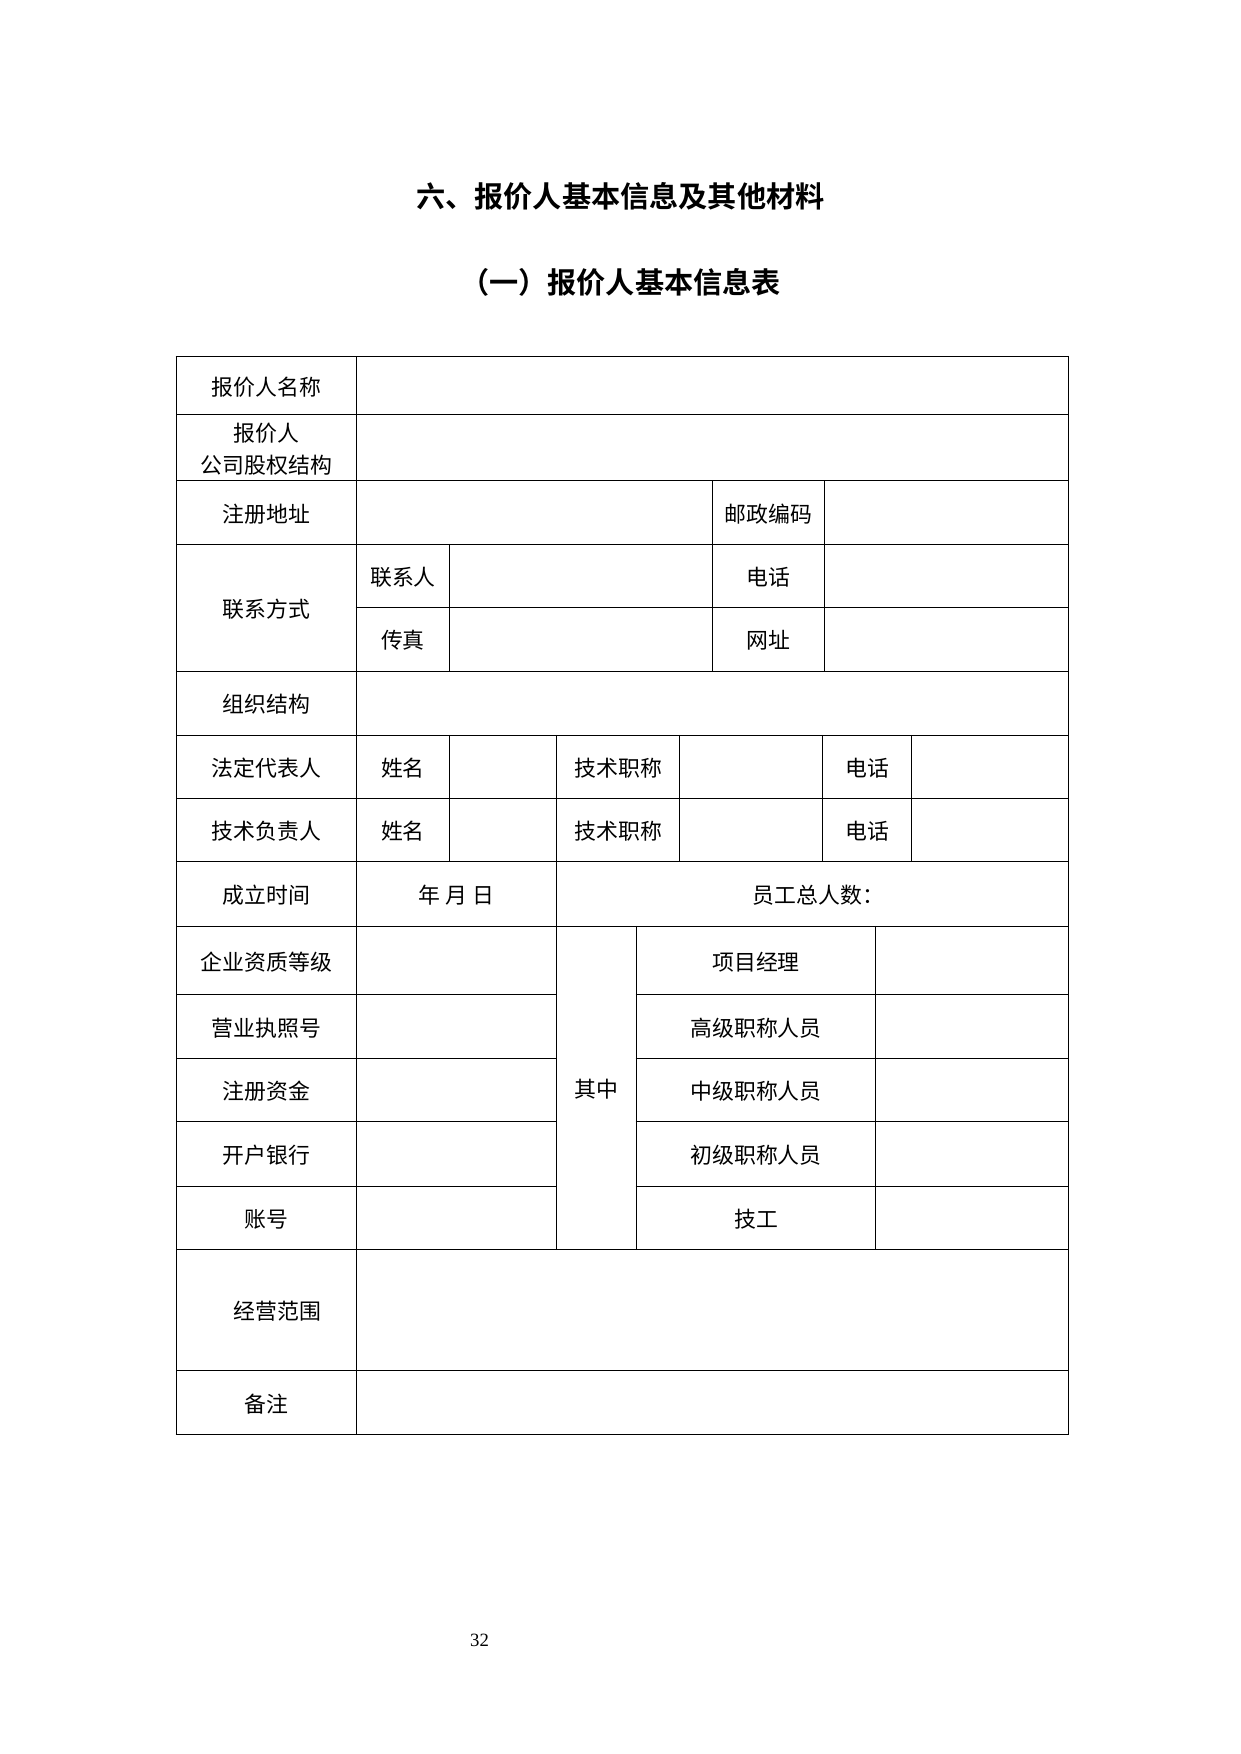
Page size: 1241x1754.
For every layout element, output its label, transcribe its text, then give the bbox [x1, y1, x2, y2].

table_cell 营业执照号 [177, 995, 356, 1058]
table_cell [825, 481, 1068, 544]
table_cell [912, 736, 1068, 798]
table_cell 法定代表人 [177, 736, 356, 798]
table_cell 报价人 公司股权结构 [177, 415, 356, 480]
table_cell [357, 672, 1068, 735]
table_cell 技术负责人 [177, 799, 356, 861]
table_cell 高级职称人员 [637, 995, 875, 1058]
table_cell [825, 608, 1068, 671]
table_cell [450, 799, 556, 861]
table_cell 电话 [823, 799, 911, 861]
table_cell [357, 1059, 556, 1121]
table_cell 注册资金 [177, 1059, 356, 1121]
table_cell 技工 [637, 1187, 875, 1249]
text 六、报价人基本信息及其他材料 [187, 162, 1053, 227]
table_cell [357, 1122, 556, 1186]
table_cell [680, 736, 822, 798]
table_cell [825, 545, 1068, 607]
table_cell 项目经理 [637, 927, 875, 994]
table_cell 技术职称 [557, 799, 679, 861]
table_cell 邮政编码 [713, 481, 824, 544]
table_cell 姓名 [357, 736, 449, 798]
table_cell [876, 995, 1068, 1058]
table_cell [357, 995, 556, 1058]
table_cell 开户银行 [177, 1122, 356, 1186]
table_cell [357, 1187, 556, 1249]
table_cell [450, 545, 712, 607]
table_header 报价人名称 [177, 357, 356, 414]
table_cell 联系方式 [177, 545, 356, 671]
table_header [357, 357, 1068, 414]
table_cell [357, 481, 712, 544]
table_cell 注册地址 [177, 481, 356, 544]
table_cell 电话 [823, 736, 911, 798]
table_cell [912, 799, 1068, 861]
table_cell 传真 [357, 608, 449, 671]
table_cell [450, 736, 556, 798]
table_cell [876, 927, 1068, 994]
table_cell 网址 [713, 608, 824, 671]
table_cell 成立时间 [177, 862, 356, 926]
table_cell [357, 415, 1068, 480]
table_cell [876, 1187, 1068, 1249]
table_cell [357, 1371, 1068, 1434]
table_cell 联系人 [357, 545, 449, 607]
table_cell [876, 1059, 1068, 1121]
table_cell 初级职称人员 [637, 1122, 875, 1186]
table_cell 经营范围 [177, 1250, 356, 1370]
table_cell 中级职称人员 [637, 1059, 875, 1121]
table_cell 企业资质等级 [177, 927, 356, 994]
table_cell 电话 [713, 545, 824, 607]
table_cell [876, 1122, 1068, 1186]
table_cell 备注 [177, 1371, 356, 1434]
table_cell [357, 927, 556, 994]
table_cell [357, 1250, 1068, 1370]
text （一）报价人基本信息表 [187, 248, 1053, 313]
table_cell 姓名 [357, 799, 449, 861]
table_cell 技术职称 [557, 736, 679, 798]
table_cell 其中 [557, 927, 636, 1249]
table_cell 年 月 日 [357, 862, 556, 926]
table_cell 组织结构 [177, 672, 356, 735]
table_cell [450, 608, 712, 671]
table_cell 员工总人数： [557, 862, 1068, 926]
table_cell [680, 799, 822, 861]
table_cell 账号 [177, 1187, 356, 1249]
